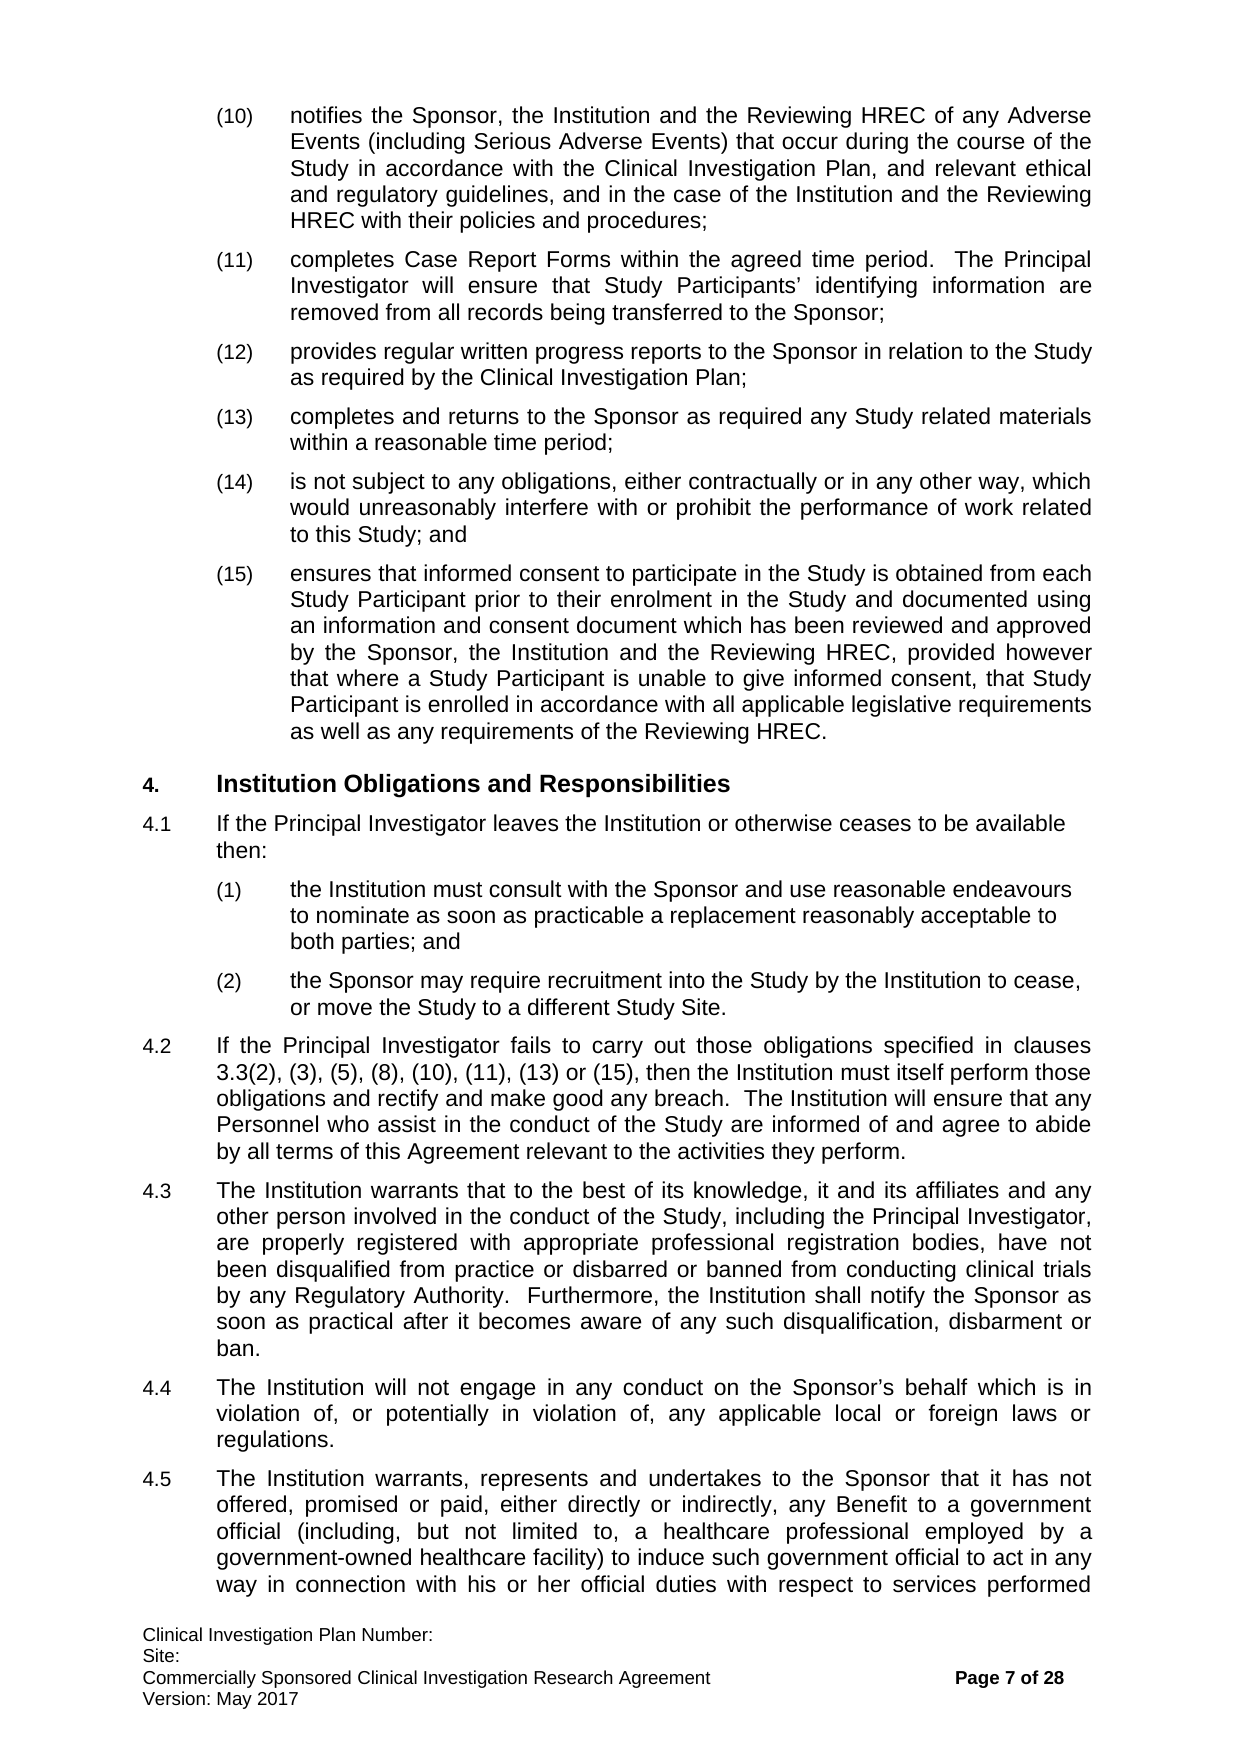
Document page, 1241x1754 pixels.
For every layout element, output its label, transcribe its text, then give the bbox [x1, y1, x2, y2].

subtitle If the Principal Investigator fails to carry out those obligations specified in clauses 3.3(2), (3), (5), (8), (10), (11), (13) or (15), then the Institution must itself perform those obligations and rectify and make good any breach. The Institution will ensure that any Personnel who assist in the conduct of the Study are informed of and agree to abide by all terms of this Agreement relevant to the activities they perform. [142, 1032, 1092, 1164]
subtitle Institution Obligations and Responsibilities [142, 769, 1092, 798]
subtitle the Sponsor may require recruitment into the Study by the Institution to cease, or move the Study to a different Study Site. [216, 967, 1092, 1020]
subtitle ensures that informed consent to participate in the Study is obtained from each Study Participant prior to their enrolment in the Study and documented using an information and consent document which has been reviewed and approved by the Sponsor, the Institution and the Reviewing HREC, provided however that where a Study Participant is unable to give informed consent, that Study Participant is enrolled in accordance with all applicable legislative requirements as well as any requirements of the Reviewing HREC. [216, 559, 1092, 744]
subtitle completes and returns to the Sponsor as required any Study related materials within a reasonable time period; [216, 403, 1092, 456]
subtitle provides regular written progress reports to the Sponsor in relation to the Study as required by the Clinical Investigation Plan; [216, 338, 1092, 390]
subtitle completes Case Report Forms within the agreed time period. The Principal Investigator will ensure that Study Participants’ identifying information are removed from all records being transferred to the Sponsor; [216, 246, 1092, 325]
subtitle If the Principal Investigator leaves the Institution or otherwise ceases to be available then: [142, 810, 1092, 863]
subtitle the Institution must consult with the Sponsor and use reasonable endeavours to nominate as soon as practicable a replacement reasonably acceptable to both parties; and [216, 876, 1092, 954]
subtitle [142, 1465, 1092, 1597]
subtitle is not subject to any obligations, either contractually or in any other way, which would unreasonably interfere with or prohibit the performance of work related to this Study; and [216, 468, 1092, 547]
subtitle The Institution warrants that to the best of its knowledge, it and its affiliates and any other person involved in the conduct of the Study, including the Principal Investigator, are properly registered with appropriate professional registration bodies, have not been disqualified from practice or disbarred or banned from conducting clinical trials by any Regulatory Authority. Furthermore, the Institution shall notify the Sponsor as soon as practical after it becomes aware of any such disqualification, disbarment or ban. [142, 1177, 1092, 1361]
subtitle The Institution will not engage in any conduct on the Sponsor’s behalf which is in violation of, or potentially in violation of, any applicable local or foreign laws or regulations. [142, 1373, 1092, 1453]
subtitle notifies the Sponsor, the Institution and the Reviewing HREC of any Adverse Events (including Serious Adverse Events) that occur during the course of the Study in accordance with the Clinical Investigation Plan, and relevant ethical and regulatory guidelines, and in the case of the Institution and the Reviewing HREC with their policies and procedures; [216, 102, 1092, 233]
